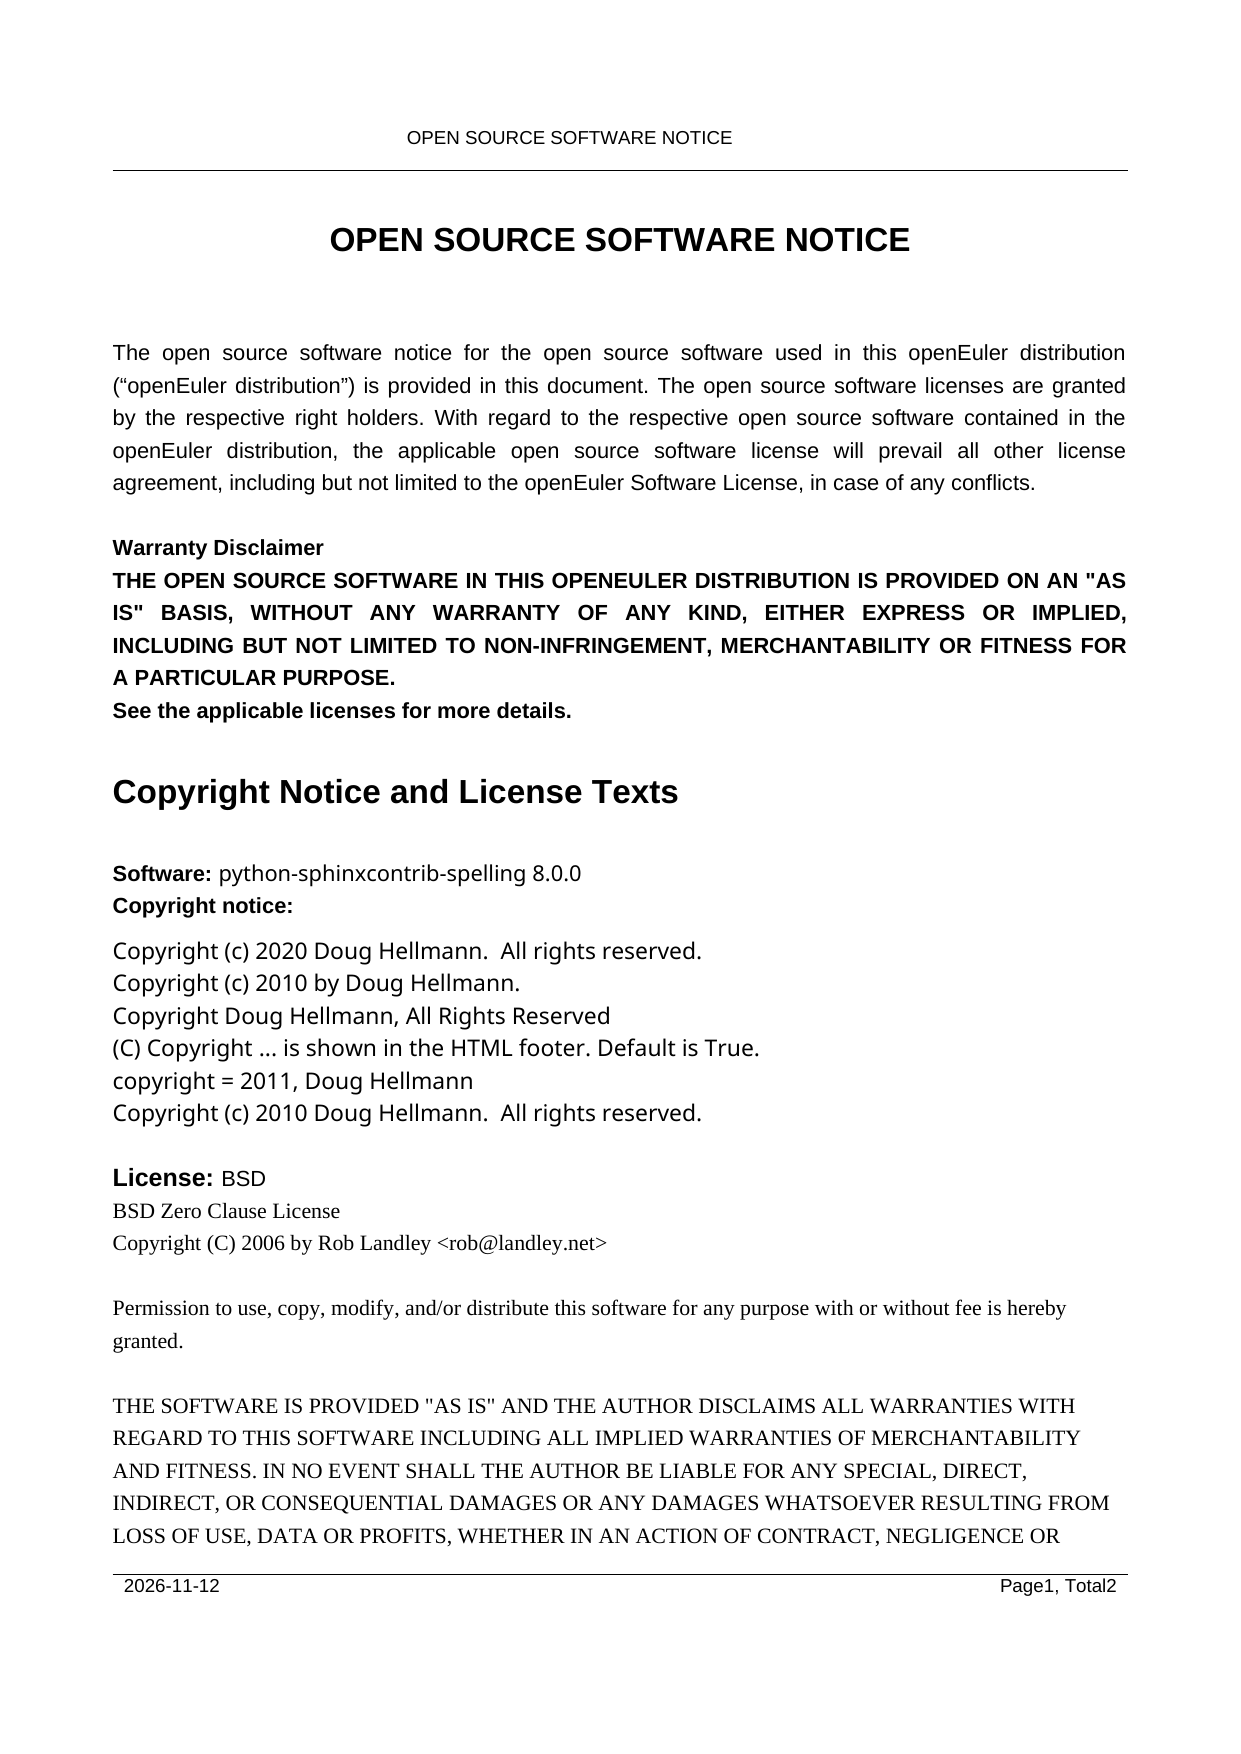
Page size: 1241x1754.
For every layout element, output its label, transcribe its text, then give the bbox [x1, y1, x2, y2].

text The open source software notice for the open source software used in this openEuler distribution (“openEuler distribution”) is provided in this document. The open source software licenses are granted by the respective right holders. With regard to the respective open source software contained in the openEuler distribution, the applicable open source software license will prevail all other license agreement, including but not limited to the openEuler Software License, in case of any conflicts. [112, 336, 1128, 499]
text Copyright (c) 2020 Doug Hellmann. All rights reserved. Copyright (c) 2010 by Doug Hellmann. Copyright Doug Hellmann, All Rights Reserved (C) Copyright ... is shown in the HTML footer. Default is True. copyright = 2011, Doug Hellmann Copyright (c) 2010 Doug Hellmann. All rights reserved. [112, 934, 1128, 1161]
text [112, 1194, 1128, 1551]
title Software: python-sphinxcontrib-spelling 8.0.0 [112, 856, 1128, 889]
text OPEN SOURCE SOFTWARE NOTICE [112, 206, 1128, 271]
text License: BSD [112, 1161, 1128, 1194]
text Warranty Disclaimer [112, 531, 1128, 564]
text Copyright Notice and License Texts [112, 759, 1128, 824]
text THE OPEN SOURCE SOFTWARE IN THIS OPENEULER DISTRIBUTION IS PROVIDED ON AN "AS IS" BASIS, WITHOUT ANY WARRANTY OF ANY KIND, EITHER EXPRESS OR IMPLIED, INCLUDING BUT NOT LIMITED TO NON-INFRINGEMENT, MERCHANTABILITY OR FITNESS FOR A PARTICULAR PURPOSE. See the applicable licenses for more details. [112, 564, 1128, 726]
text Copyright notice: [112, 889, 1128, 921]
